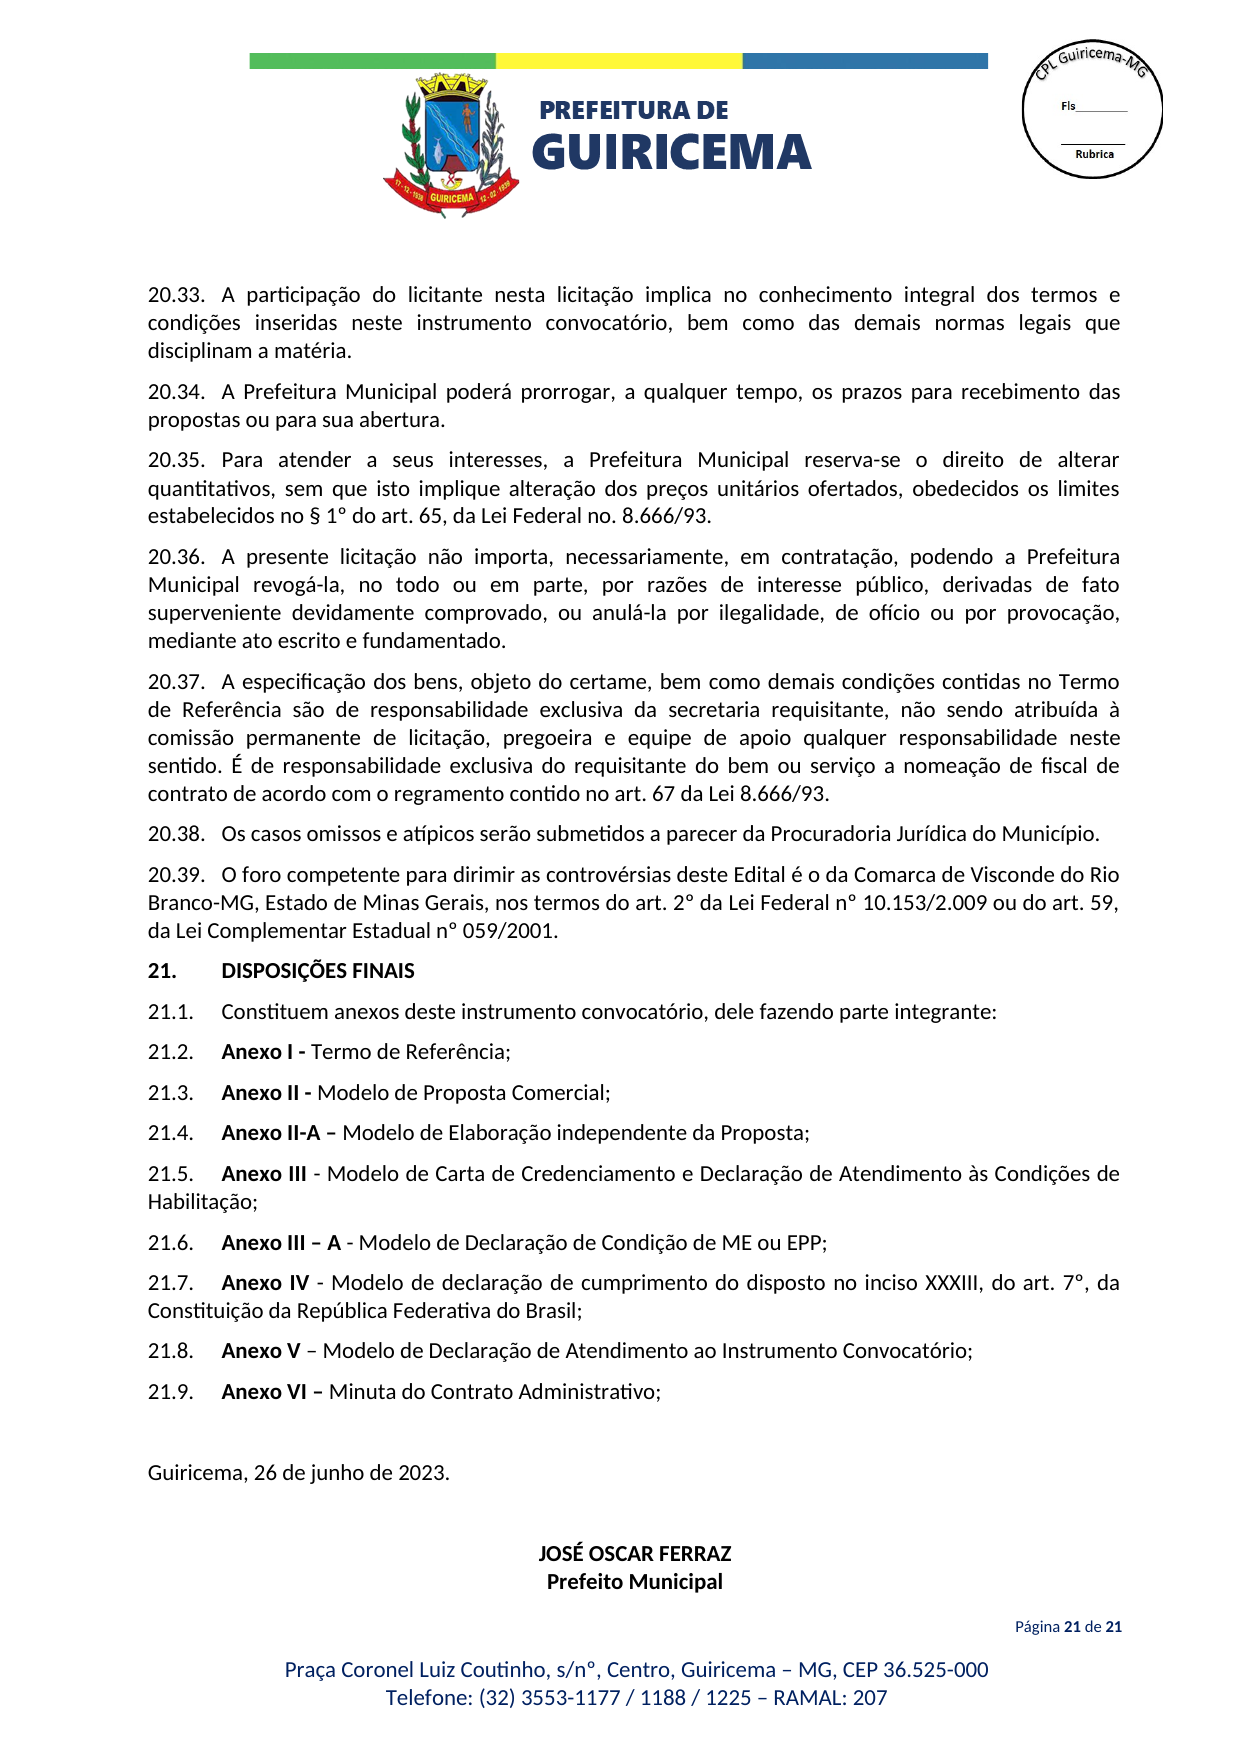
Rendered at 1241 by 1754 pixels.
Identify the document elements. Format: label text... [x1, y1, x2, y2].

list A especificação dos bens, objeto do certame, bem como demais condições contidas no Termo de Referência são de responsabilidade exclusiva da secretaria requisitante, não sendo atribuída à comissão permanente de licitação, pregoeira e equipe de apoio qualquer responsabilidade neste sentido. É de responsabilidade exclusiva do requisitante do bem ou serviço a nomeação de fiscal de contrato de acordo com o regramento contido no art. 67 da Lei 8.666/93. [148, 667, 1122, 807]
list DISPOSIÇÕES FINAIS [148, 956, 1122, 984]
list A Prefeitura Municipal poderá prorrogar, a qualquer tempo, os prazos para recebimento das propostas ou para sua abertura. [148, 377, 1122, 433]
list Anexo II - Modelo de Proposta Comercial; [148, 1078, 1122, 1106]
list Anexo V – Modelo de Declaração de Atendimento ao Instrumento Convocatório; [148, 1337, 1122, 1365]
list Anexo III - Modelo de Carta de Credenciamento e Declaração de Atendimento às Condições de Habilitação; [148, 1159, 1122, 1215]
list A participação do licitante nesta licitação implica no conhecimento integral dos termos e condições inseridas neste instrumento convocatório, bem como das demais normas legais que disciplinam a matéria. [148, 281, 1122, 364]
list Constituem anexos deste instrumento convocatório, dele fazendo parte integrante: [148, 997, 1122, 1025]
list Anexo IV - Modelo de declaração de cumprimento do disposto no inciso XXXIII, do art. 7º, da Constituição da República Federativa do Brasil; [148, 1268, 1122, 1324]
list Os casos omissos e atípicos serão submetidos a parecer da Procuradoria Jurídica do Município. [148, 819, 1122, 847]
list Para atender a seus interesses, a Prefeitura Municipal reserva-se o direito de alterar quantitativos, sem que isto implique alteração dos preços unitários ofertados, obedecidos os limites estabelecidos no § 1º do art. 65, da Lei Federal no. 8.666/93. [148, 446, 1122, 530]
list Anexo III – A - Modelo de Declaração de Condição de ME ou EPP; [148, 1228, 1122, 1256]
list Anexo I - Termo de Referência; [148, 1037, 1122, 1066]
list Anexo II-A – Modelo de Elaboração independente da Proposta; [148, 1118, 1122, 1147]
picture [1021, 39, 1163, 179]
list Anexo VI – Minuta do Contrato Administrativo; [148, 1377, 1122, 1405]
text Prefeito Municipal [148, 1567, 1122, 1595]
text Guiricema, 26 de junho de 2023. [148, 1458, 1122, 1486]
list A presente licitação não importa, necessariamente, em contratação, podendo a Prefeitura Municipal revogá-la, no todo ou em parte, por razões de interesse público, derivadas de fato superveniente devidamente comprovado, ou anulá-la por ilegalidade, de ofício ou por provocação, mediante ato escrito e fundamentado. [148, 542, 1122, 654]
text JOSÉ OSCAR FERRAZ [148, 1539, 1122, 1567]
list O foro competente para dirimir as controvérsias deste Edital é o da Comarca de Visconde do Rio Branco-MG, Estado de Minas Gerais, nos termos do art. 2º da Lei Federal nº 10.153/2.009 ou do art. 59, da Lei Complementar Estadual nº 059/2001. [148, 860, 1122, 944]
